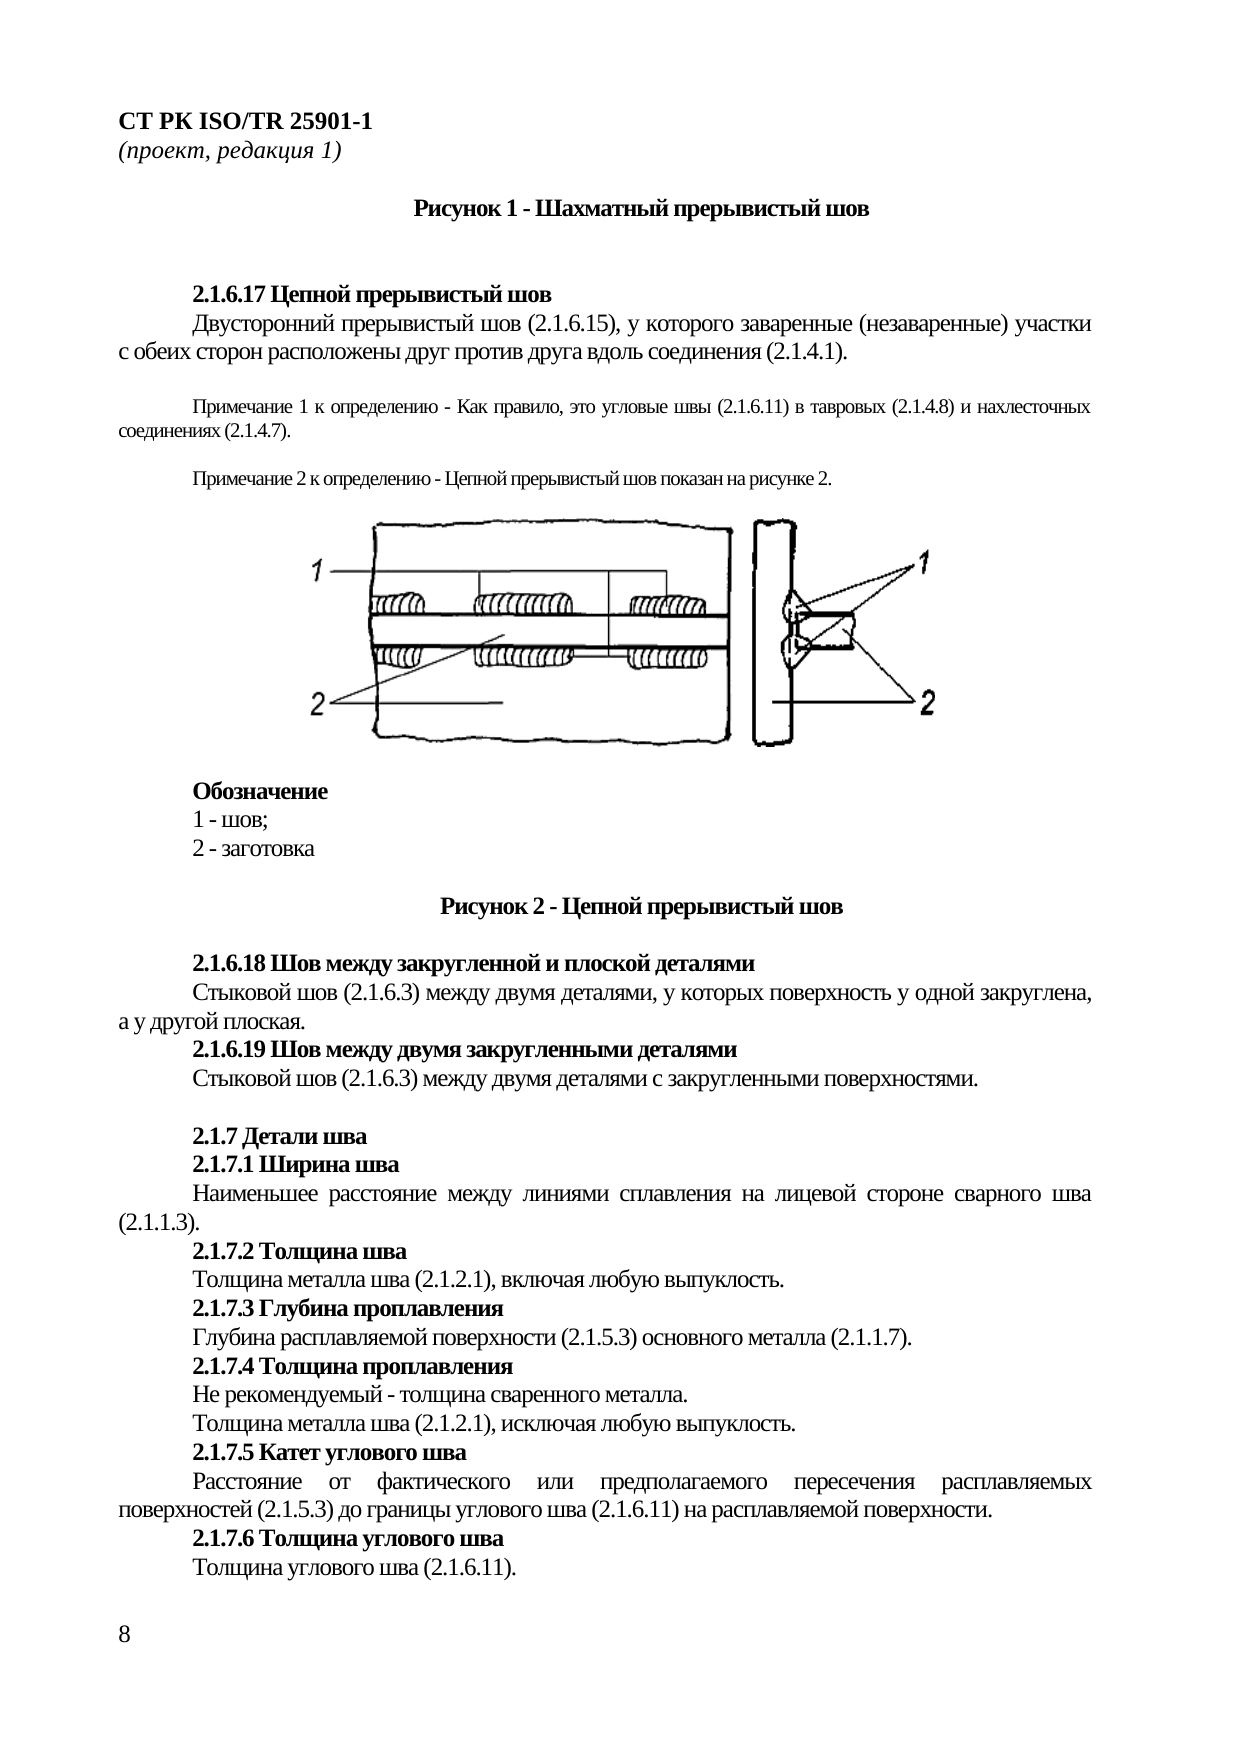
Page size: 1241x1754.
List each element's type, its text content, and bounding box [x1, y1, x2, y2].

text Толщина металла шва (2.1.2.1), включая любую выпуклость. [118, 1264, 1092, 1293]
text Двусторонний прерывистый шов (2.1.6.15), у которого заваренные (незаваренные) участки с обеих сторон расположены друг против друга вдоль соединения (2.1.4.1). [118, 308, 1092, 365]
text 2.1.6.18 Шов между закругленной и плоской деталями [118, 948, 1092, 977]
text Не рекомендуемый - толщина сваренного металла. [118, 1379, 1092, 1408]
text 2.1.7 Детали шва [118, 1121, 1092, 1149]
text 2.1.7.6 Толщина углового шва [118, 1523, 1092, 1552]
text Глубина расплавляемой поверхности (2.1.5.3) основного металла (2.1.1.7). [118, 1322, 1092, 1351]
text 2.1.7.3 Глубина проплавления [118, 1293, 1092, 1322]
text Толщина металла шва (2.1.2.1), исключая любую выпуклость. [118, 1408, 1092, 1437]
text Наименьшее расстояние между линиями сплавления на лицевой стороне сварного шва (2.1.1.3). [118, 1178, 1092, 1236]
text Рисунок 1 - Шахматный прерывистый шов [118, 193, 1092, 221]
text 2.1.7.5 Катет углового шва [118, 1437, 1092, 1466]
text 2.1.7.4 Толщина проплавления [118, 1351, 1092, 1379]
text Стыковой шов (2.1.6.3) между двумя деталями, у которых поверхность у одной закруглена, а у другой плоская. [118, 977, 1092, 1034]
text 2.1.7.2 Толщина шва [118, 1236, 1092, 1264]
text 1 - шов; [118, 804, 1092, 833]
text Расстояние от фактического или предполагаемого пересечения расплавляемых поверхностей (2.1.5.3) до границы углового шва (2.1.6.11) на расплавляемой поверхности. [118, 1466, 1092, 1523]
text Толщина углового шва (2.1.6.11). [118, 1552, 1092, 1581]
text Примечание 2 к определению - Цепной прерывистый шов показан на рисунке 2. [118, 466, 1092, 490]
text 2.1.6.19 Шов между двумя закругленными деталями [118, 1034, 1092, 1063]
text Стыковой шов (2.1.6.3) между двумя деталями с закругленными поверхностями. [118, 1063, 1092, 1092]
text 2 - заготовка [118, 833, 1092, 862]
text Рисунок 2 - Цепной прерывистый шов [118, 891, 1092, 919]
text 2.1.7.1 Ширина шва [118, 1149, 1092, 1178]
text Примечание 1 к определению - Как правило, это угловые швы (2.1.6.11) в тавровых (2.1.4.8) и нахлесточных соединениях (2.1.4.7). [118, 394, 1092, 442]
text Обозначение [118, 776, 1092, 804]
text 2.1.6.17 Цепной прерывистый шов [118, 279, 1092, 308]
